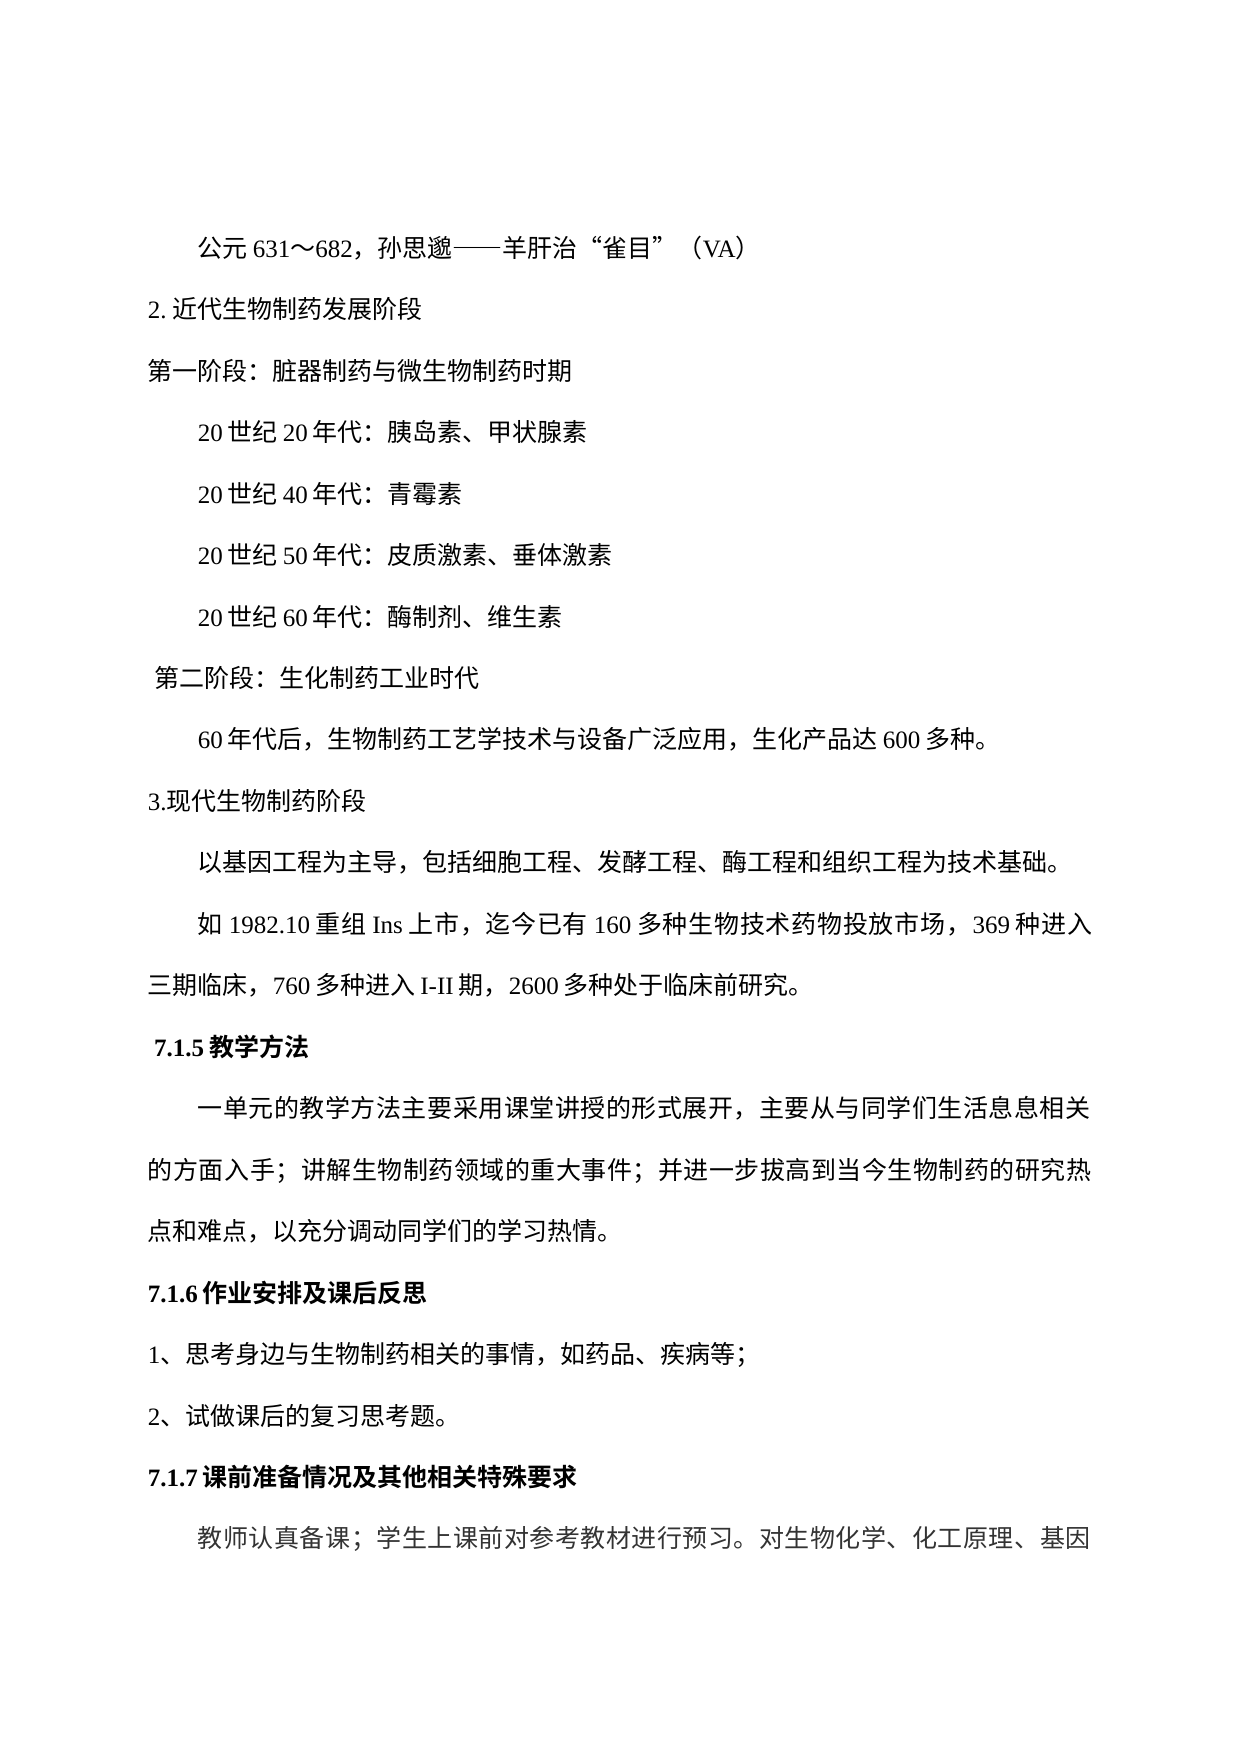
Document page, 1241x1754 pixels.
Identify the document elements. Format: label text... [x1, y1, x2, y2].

text 7.1.6作业安排及课后反思 [148, 1261, 1092, 1322]
text 3.现代生物制药阶段 [148, 769, 1092, 830]
text 7.1.7课前准备情况及其他相关特殊要求 [148, 1445, 1092, 1506]
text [148, 1506, 1092, 1568]
text 第二阶段：生化制药工业时代 [148, 646, 1092, 707]
text 20世纪20年代：胰岛素、甲状腺素 [148, 400, 1092, 462]
text 20世纪60年代：酶制剂、维生素 [148, 584, 1092, 646]
text 20世纪40年代：青霉素 [148, 462, 1092, 523]
text 公元631～682，孙思邈——羊肝治“雀目”（VA） [148, 216, 1092, 277]
text 2. 近代生物制药发展阶段 [148, 277, 1092, 339]
text 7.1.5教学方法 [148, 1015, 1092, 1076]
text 一单元的教学方法主要采用课堂讲授的形式展开，主要从与同学们生活息息相关的方面入手；讲解生物制药领域的重大事件；并进一步拔高到当今生物制药的研究热点和难点，以充分调动同学们的学习热情。 [148, 1076, 1092, 1261]
text 60年代后，生物制药工艺学技术与设备广泛应用，生化产品达600多种。 [148, 707, 1092, 769]
text 如1982.10重组Ins上市，迄今已有160多种生物技术药物投放市场，369种进入三期临床，760多种进入I-II期，2600多种处于临床前研究。 [148, 892, 1092, 1015]
text 20世纪50年代：皮质激素、垂体激素 [148, 523, 1092, 584]
text 以基因工程为主导，包括细胞工程、发酵工程、酶工程和组织工程为技术基础。 [148, 830, 1092, 892]
text 1、思考身边与生物制药相关的事情，如药品、疾病等； [148, 1322, 1092, 1383]
text 第一阶段：脏器制药与微生物制药时期 [148, 339, 1092, 400]
text 2、试做课后的复习思考题。 [148, 1383, 1092, 1445]
